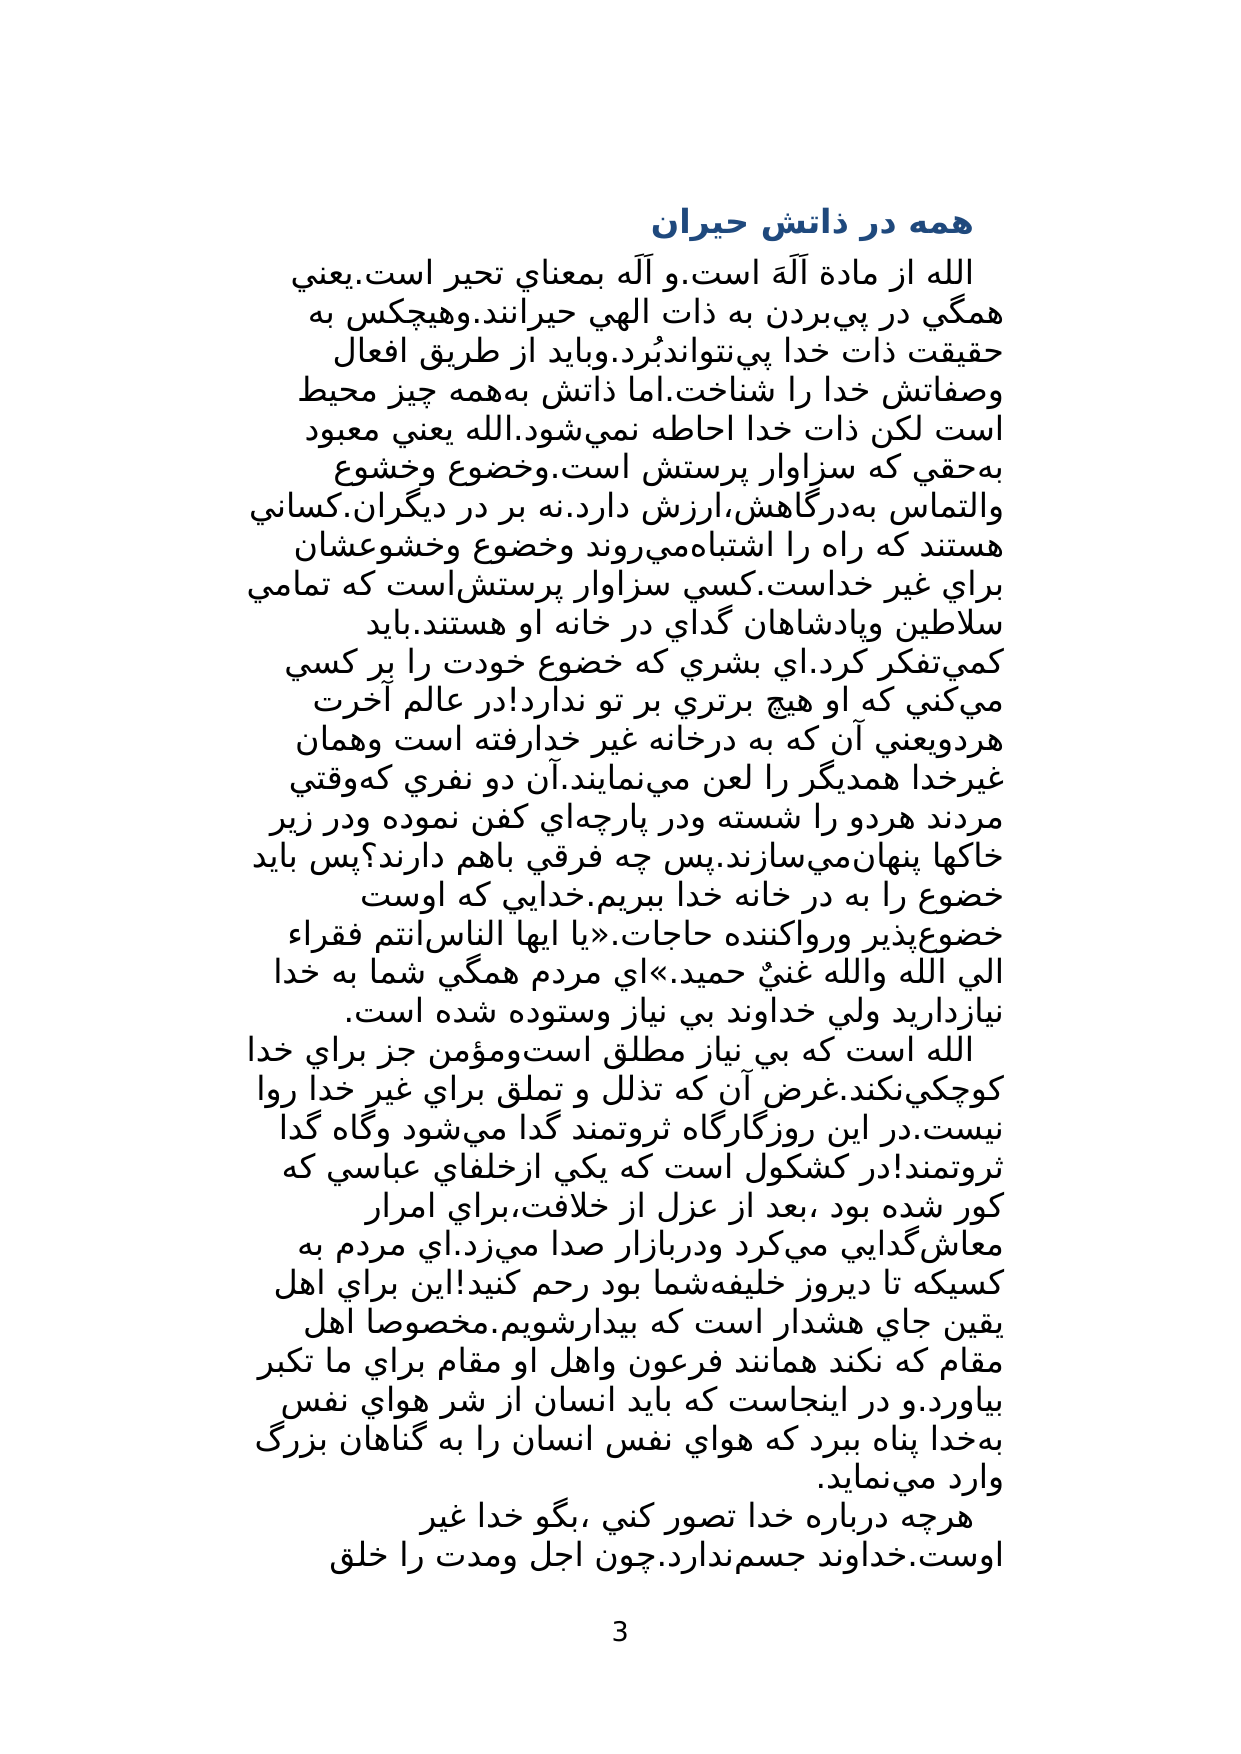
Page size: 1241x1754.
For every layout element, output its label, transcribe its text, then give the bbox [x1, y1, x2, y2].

subtitle همه‌ در ذاتش‌ حيران‌ [236, 202, 1004, 241]
text الله از مادة‌ اَلَه‌َ است‌.و اَلَه‌ بمعناي‌ تحير است‌.يعني‌ همگي‌ در پي‌بردن‌ به‌ ذات‌ الهي‌ حيرانند.وهيچكس‌ به‌ حقيقت‌ ذات‌ خدا پي‌نتواندبُرد.وبايد از طريق‌ افعال‌ وصفاتش‌ خدا را شناخت‌.اما ذاتش‌ به‌همه‌ چيز محيط‌ است‌ لكن‌ ذات‌ خدا احاطه‌ نمي‌شود.الله يعني‌ معبود به‌حقي‌ كه‌ سزاوار پرستش‌ است‌.وخضوع‌ وخشوع‌ والتماس‌ به‌درگاهش‌،ارزش‌ دارد.نه‌ بر در ديگران‌.كساني‌ هستند كه‌ راه‌ را اشتباه‌مي‌روند وخضوع‌ وخشوعشان‌ براي‌ غير خداست‌.كسي‌ سزاوار پرستش‌است‌ كه‌ تمامي‌ سلاطين‌ وپادشاهان‌ گداي‌ در خانه‌ او هستند.بايد كمي‌تفكر كرد.اي‌ بشري‌ كه‌ خضوع‌ خودت‌ را بر كسي‌ مي‌كني‌ كه‌ او هيچ ‌برتري‌ بر تو ندارد!در عالم‌ آخرت‌ هردويعني‌ آن‌ كه‌ به‌ درخانه‌ غير خدارفته‌ است‌ وهمان‌ غيرخدا همديگر را لعن‌ مي‌نمايند.آن‌ دو نفري‌ كه‌وقتي‌ مردند هردو را شسته‌ ودر پارچه‌اي‌ كفن‌ نموده‌ ودر زير خاكها پنهان‌مي‌سازند.پس‌ چه‌ فرقي‌ باهم‌ دارند؟پس‌ بايد خضوع‌ را به‌ در خانه‌ خدا ببريم‌.خدايي‌ كه‌ اوست‌ خضوع‌پذير ورواكننده‌ حاجات‌.«يا ايها الناس‌انتم‌ فقراء الي‌ الله والله غني‌ٌ حميد.»اي‌ مردم‌ همگي‌ شما به‌ خدا نيازداريد ولي‌ خداوند بي‌ نياز وستوده‌ شده‌ است‌. [236, 253, 1004, 1031]
text الله است‌ كه‌ بي‌ نياز مطلق‌ است‌ومؤمن‌ جز براي‌ خدا كوچكي‌نكند.غرض‌ آن‌ كه‌ تذلل‌ و تملق‌ براي‌ غير خدا روا نيست‌.در اين‌ روزگارگاه‌ ثروتمند گدا مي‌شود وگاه‌ گدا ثروتمند!در كشكول‌ است‌ كه‌ يكي‌ ازخلفاي‌ عباسي‌ كه‌ كور شده‌ بود ،بعد از عزل‌ از خلافت‌،براي‌ امرار معاش‌گدايي‌ مي‌كرد ودربازار صدا مي‌زد.اي‌ مردم‌ به‌ كسيكه‌ تا ديروز خليفه‌شما بود رحم‌ كنيد!اين‌ براي‌ اهل‌ يقين‌ جاي‌ هشدار است‌ كه ‌بيدارشويم‌.مخصوصا اهل‌ مقام‌ كه‌ نكند همانند فرعون‌ واهل‌ او مقام ‌براي‌ ما تكبر بياورد.و در اينجاست‌ كه‌ بايد انسان‌ از شر هواي‌ نفس‌ به‌خدا پناه‌ ببرد كه‌ هواي‌ نفس‌ انسان‌ را به‌ گناهان‌ بزرگ‌ وارد مي‌نمايد. [236, 1031, 1004, 1497]
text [236, 1497, 1004, 1574]
